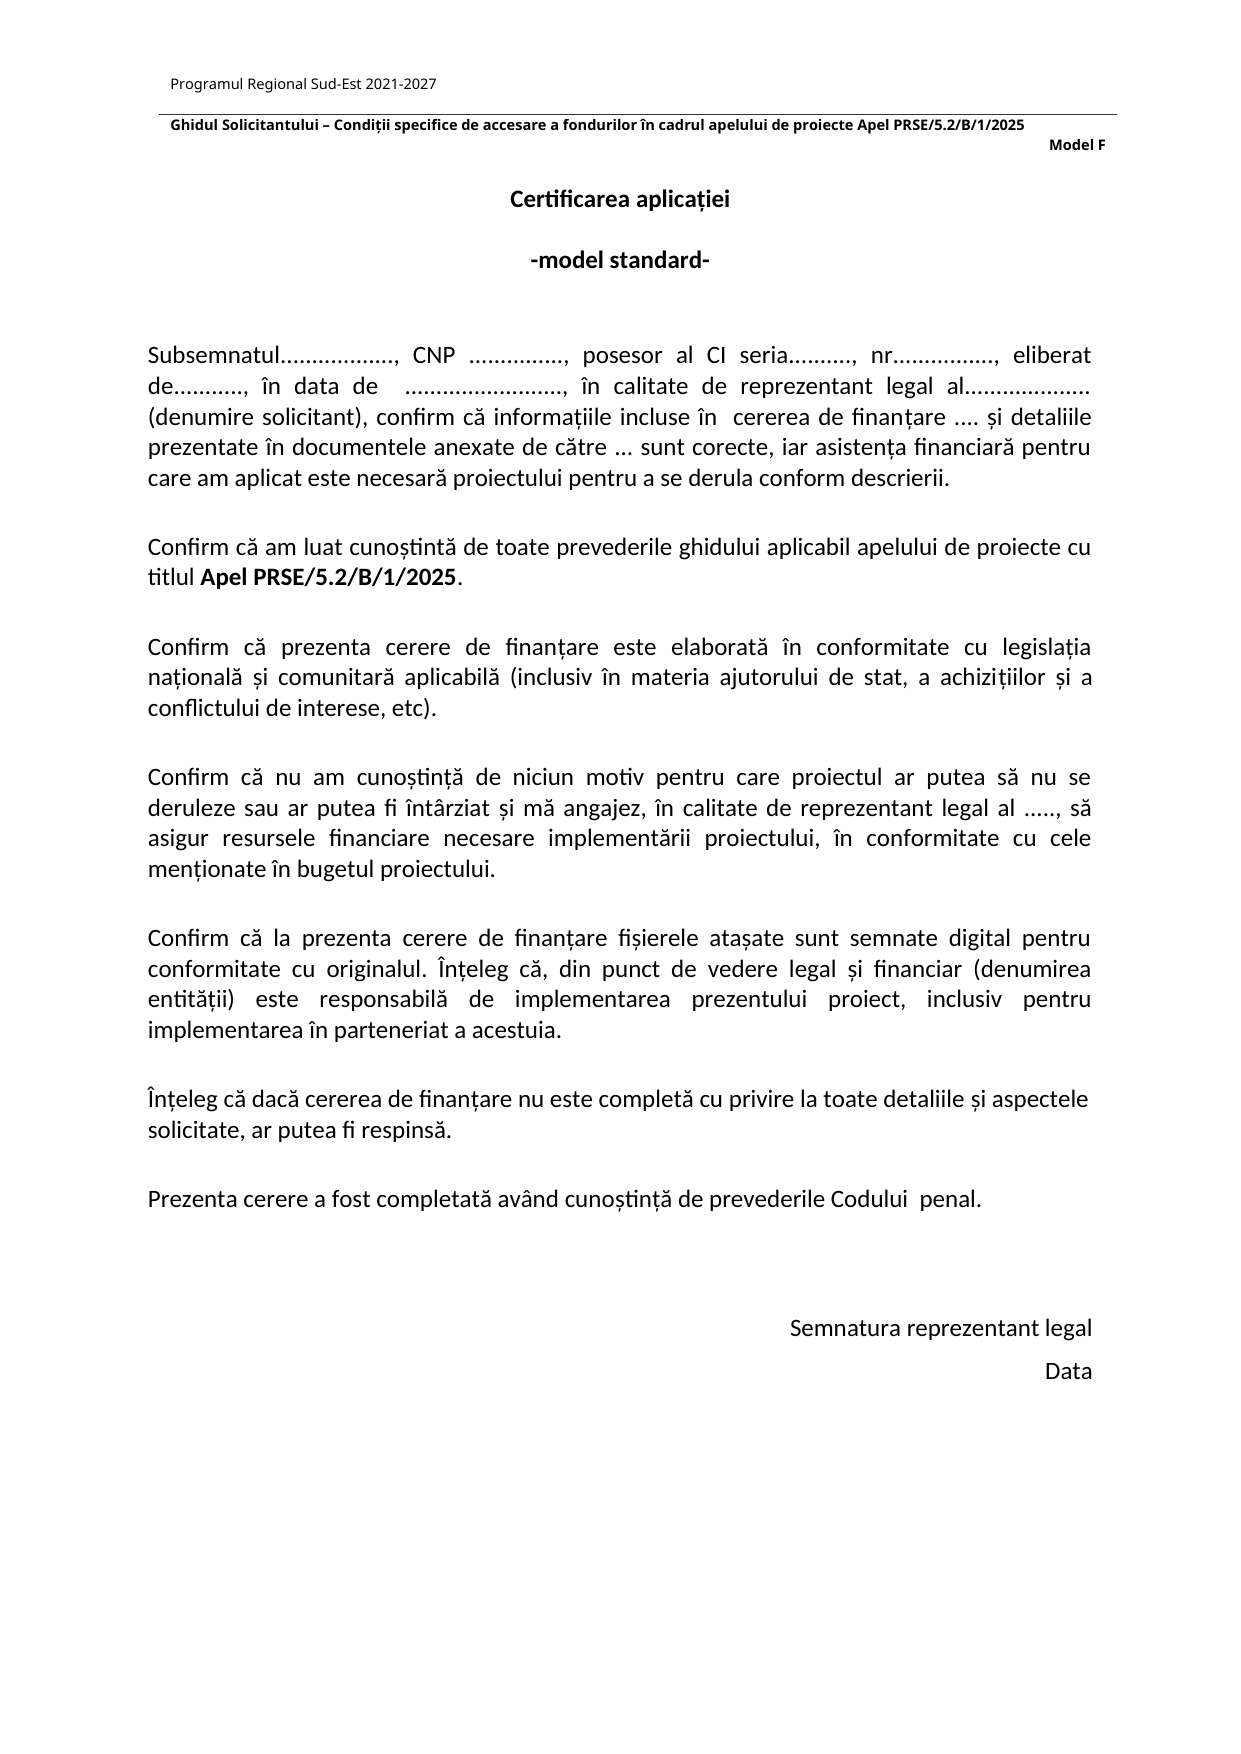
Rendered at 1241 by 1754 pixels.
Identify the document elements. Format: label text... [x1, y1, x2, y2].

text Confirm că am luat cunoștintă de toate prevederile ghidului aplicabil apelului de proiecte cu titlul Apel PRSE/5.2/B/1/2025. [148, 531, 1093, 592]
list -model standard- [148, 244, 1093, 274]
text Confirm că prezenta cerere de finanțare este elaborată în conformitate cu legislaţia naţională şi comunitară aplicabilă (inclusiv în materia ajutorului de stat, a achizițiilor și a conflictului de interese, etc). [148, 631, 1093, 722]
text Prezenta cerere a fost completată având cunoștință de prevederile Codului penal. [148, 1183, 1093, 1214]
text Înțeleg că dacă cererea de finanțare nu este completă cu privire la toate detaliile și aspectele solicitate, ar putea fi respinsă. [148, 1083, 1093, 1144]
text Semnatura reprezentant legal [148, 1312, 1093, 1343]
text Subsemnatul.................., CNP ..............., posesor al CI seria.........., nr................, eliberat de..........., în data de ........................., în calitate de reprezentant legal al....................(denumire solicitant), confirm că informaţiile incluse în cererea de finanțare .... şi detaliile prezentate în documentele anexate de către ... sunt corecte, iar asistenţa financiară pentru care am aplicat este necesară proiectului pentru a se derula conform descrierii. [148, 339, 1093, 492]
text Data [148, 1355, 1093, 1386]
text Confirm că nu am cunoştinţă de niciun motiv pentru care proiectul ar putea să nu se deruleze sau ar putea fi întârziat și mă angajez, în calitate de reprezentant legal al ....., să asigur resursele financiare necesare implementării proiectului, în conformitate cu cele menționate în bugetul proiectului. [148, 761, 1093, 883]
list Certificarea aplicaţiei [148, 183, 1093, 213]
text Confirm că la prezenta cerere de finanţare fişierele ataşate sunt semnate digital pentru conformitate cu originalul. Înţeleg că, din punct de vedere legal şi financiar (denumirea entității) este responsabilă de implementarea prezentului proiect, inclusiv pentru implementarea în parteneriat a acestuia. [148, 922, 1093, 1044]
